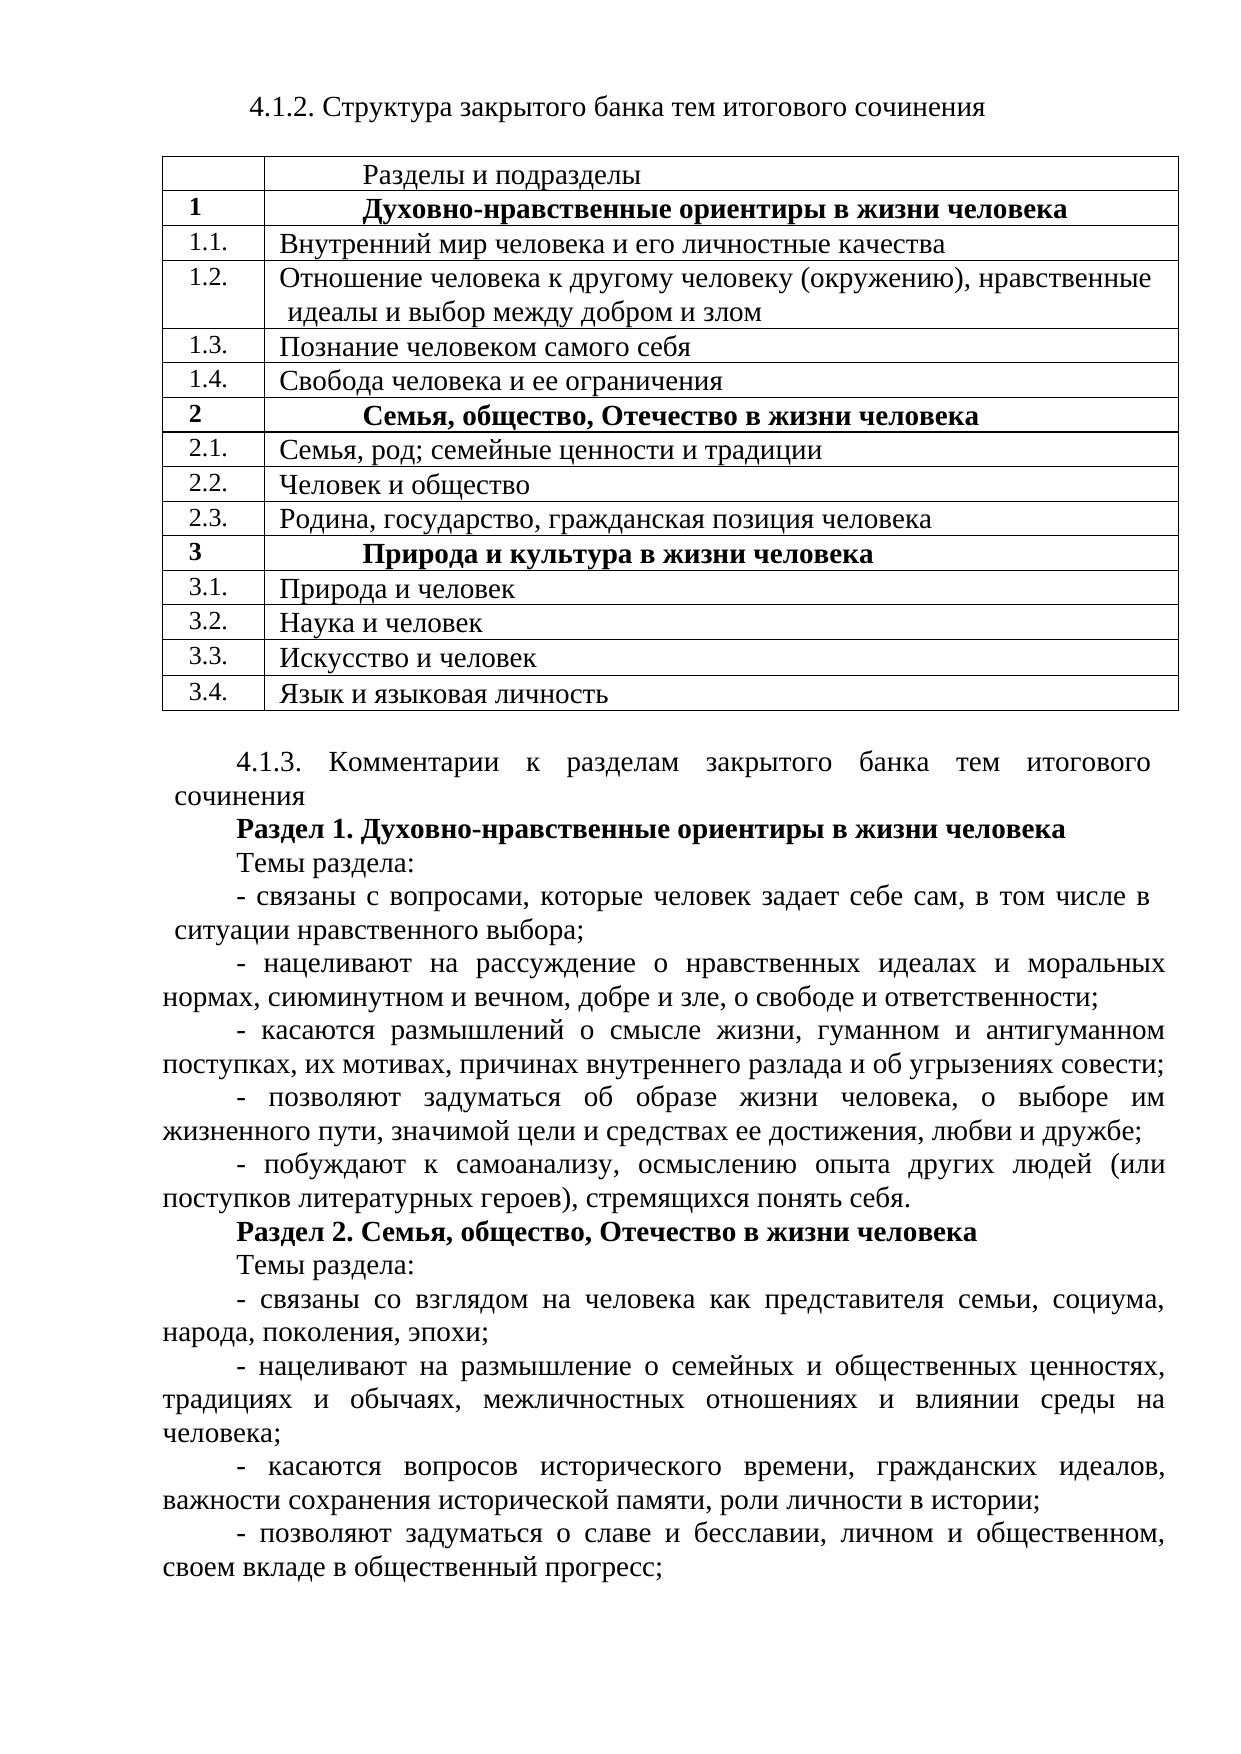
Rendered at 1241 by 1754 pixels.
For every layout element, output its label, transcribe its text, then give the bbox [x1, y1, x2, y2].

table_cell Природа и человек [265, 571, 1178, 604]
table_cell 1.2. [163, 261, 264, 328]
text - позволяют задуматься об образе жизни человека, о выборе им жизненного пути, значимой цели и средствах ее достижения, любви и дружбе; [162, 1079, 1166, 1147]
table_cell Познание человеком самого себя [265, 329, 1178, 362]
table_cell Свобода человека и ее ограничения [265, 363, 1178, 397]
text Темы раздела: [174, 845, 1152, 878]
text 4.1.3. Комментарии к разделам закрытого банка тем итогового сочинения [174, 744, 1152, 811]
table_cell 1.1. [163, 226, 264, 259]
text - позволяют задуматься о славе и бесславии, личном и общественном, своем вкладе в общественный прогресс; [162, 1516, 1166, 1583]
table_cell 1.4. [163, 363, 264, 397]
table_cell 2.1. [163, 433, 264, 466]
table_cell Духовно-нравственные ориентиры в жизни человека [265, 191, 1178, 225]
text - касаются вопросов исторического времени, гражданских идеалов, важности сохранения исторической памяти, роли личности в истории; [162, 1448, 1166, 1516]
text - нацеливают на рассуждение о нравственных идеалах и моральных нормах, сиюминутном и вечном, добре и зле, о свободе и ответственности; [162, 945, 1166, 1012]
table_cell 3.4. [163, 676, 264, 709]
text 4.1.2. Структура закрытого банка тем итогового сочинения [174, 89, 1152, 122]
table_cell Язык и языковая личность [265, 676, 1178, 709]
text - связаны с вопросами, которые человек задает себе сам, в том числе в ситуации нравственного выбора; [174, 878, 1152, 945]
table_cell 3.2. [163, 605, 264, 639]
table_cell 1.3. [163, 329, 264, 362]
table_cell Отношение человека к другому человеку (окружению), нравственные идеалы и выбор между добром и злом [265, 261, 1178, 328]
table_cell 3.1. [163, 571, 264, 604]
table_cell Человек и общество [265, 467, 1178, 501]
table_cell Семья, общество, Отечество в жизни человека [265, 398, 1178, 431]
text - нацеливают на размышление о семейных и общественных ценностях, традициях и обычаях, межличностных отношениях и влиянии среды на человека; [162, 1348, 1166, 1448]
text - побуждают к самоанализу, осмыслению опыта других людей (или поступков литературных героев), стремящихся понять себя. [162, 1147, 1166, 1214]
table_cell Родина, государство, гражданская позиция человека [265, 502, 1178, 535]
table_cell Семья, род; семейные ценности и традиции [265, 433, 1178, 466]
text - касаются размышлений о смысле жизни, гуманном и антигуманном поступках, их мотивах, причинах внутреннего разлада и об угрызениях совести; [162, 1012, 1166, 1079]
text - связаны со взглядом на человека как представителя семьи, социума, народа, поколения, эпохи; [162, 1281, 1166, 1348]
table_cell 1 [163, 191, 264, 225]
text Раздел 1. Духовно-нравственные ориентиры в жизни человека [174, 811, 1152, 845]
text Раздел 2. Семья, общество, Отечество в жизни человека [162, 1214, 1166, 1247]
table_cell Природа и культура в жизни человека [265, 536, 1178, 570]
table_cell 2.2. [163, 467, 264, 501]
text Темы раздела: [162, 1247, 1166, 1281]
table_cell 3 [163, 536, 264, 570]
table_header Разделы и подразделы [265, 157, 1178, 190]
table_cell 2.3. [163, 502, 264, 535]
table_cell 2 [163, 398, 264, 431]
table_header [163, 157, 264, 190]
table_cell Внутренний мир человека и его личностные качества [265, 226, 1178, 259]
table_cell Наука и человек [265, 605, 1178, 639]
table_cell Искусство и человек [265, 640, 1178, 675]
table_cell 3.3. [163, 640, 264, 675]
